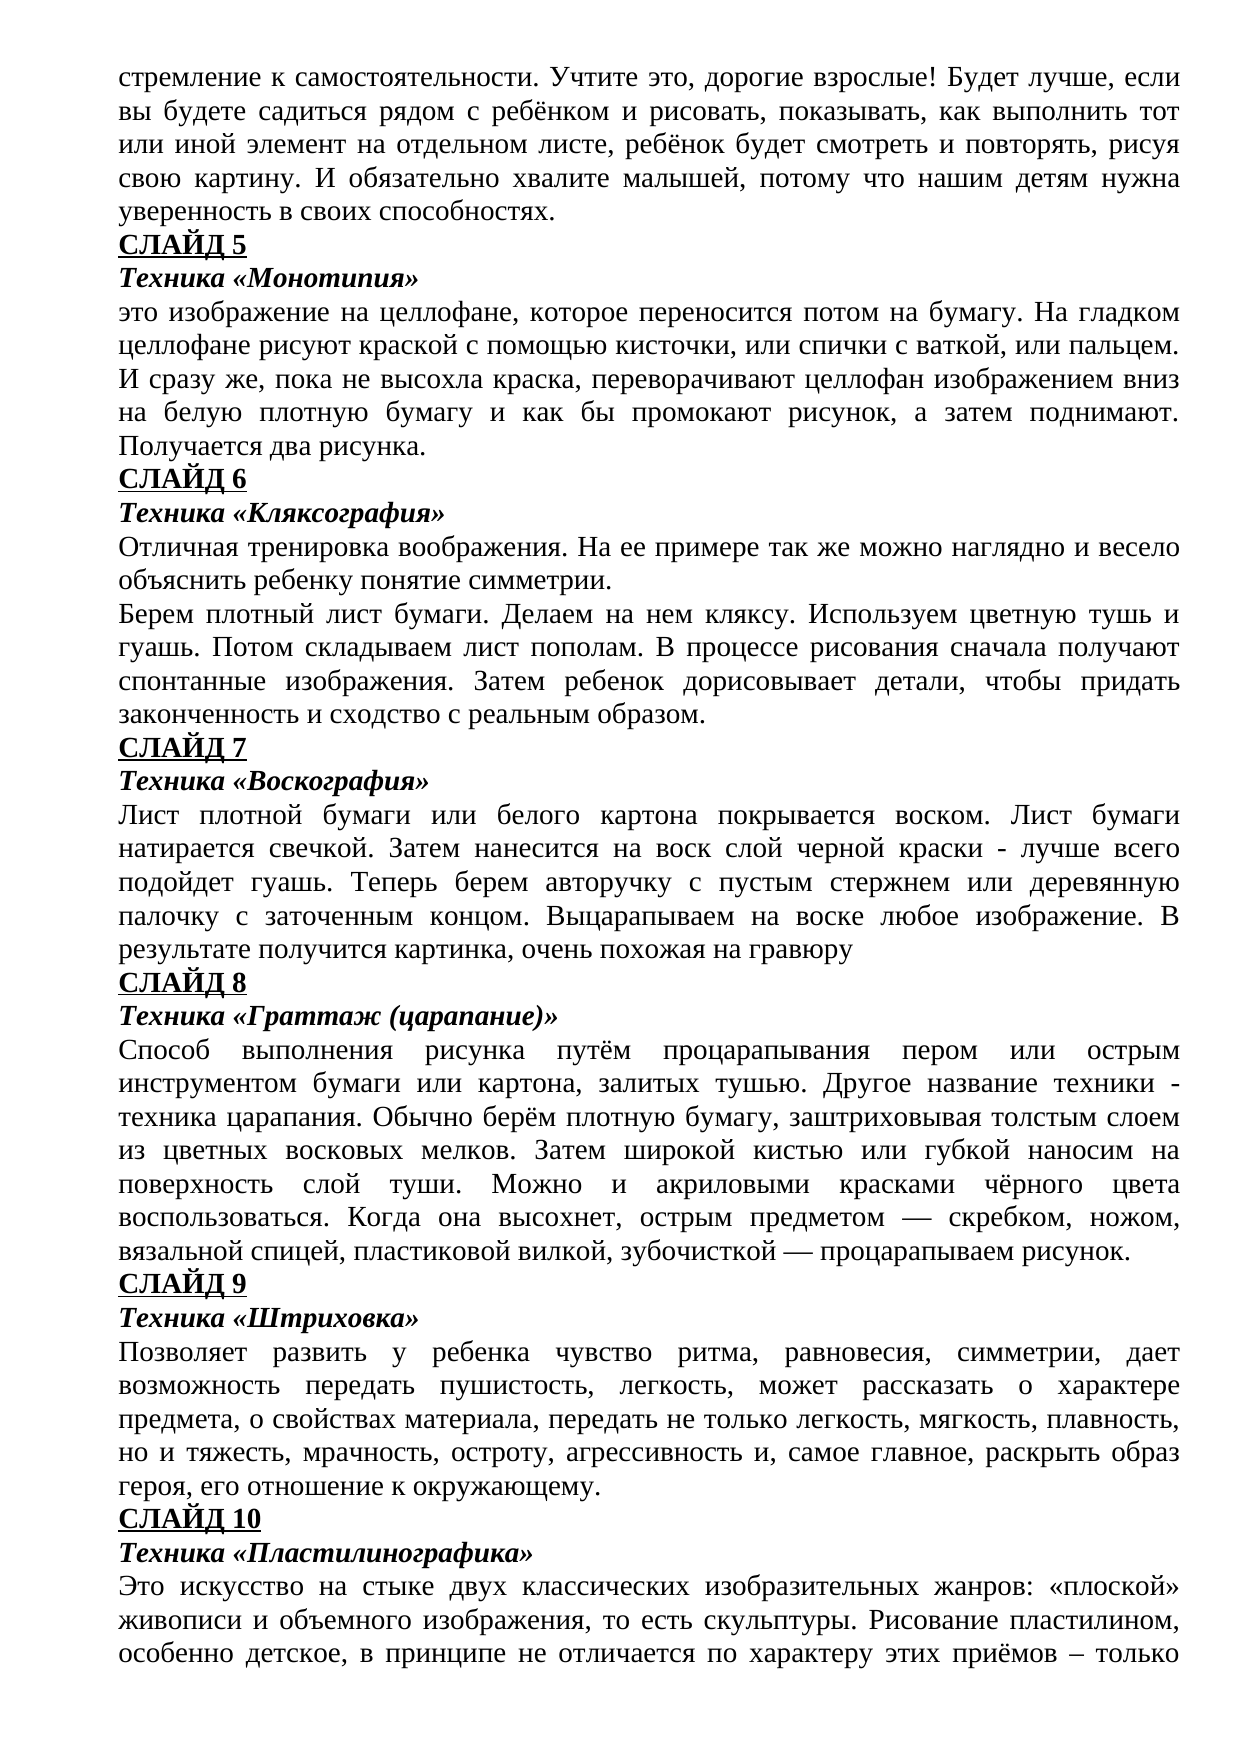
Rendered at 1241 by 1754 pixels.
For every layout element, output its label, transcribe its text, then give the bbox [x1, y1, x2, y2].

text Техника «Воскография» [118, 763, 1181, 797]
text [118, 1568, 1181, 1669]
text СЛАЙД 6 [118, 462, 1181, 495]
text Техника «Монотипия» [118, 260, 1181, 294]
text Техника «Пластилинографика» [118, 1535, 1181, 1568]
text Способ выполнения рисунка путём процарапывания пером или острым инструментом бумаги или картона, залитых тушью. Другое название техники - техника царапания. Обычно берём плотную бумагу, заштриховывая толстым слоем из цветных восковых мелков. Затем широкой кистью или губкой наносим на поверхность слой туши. Можно и акриловыми красками чёрного цвета воспользоваться. Когда она высохнет, острым предметом — скребком, ножом, вязальной спицей, пластиковой вилкой, зубочисткой — процарапываем рисунок. [118, 1032, 1181, 1267]
text СЛАЙД 8 [118, 965, 1181, 998]
text Лист плотной бумаги или белого картона покрывается воском. Лист бумаги натирается свечкой. Затем нанесится на воск слой черной краски - лучше всего подойдет гуашь. Теперь берем авторучку с пустым стержнем или деревянную палочку с заточенным концом. Выцарапываем на воске любое изображение. В результате получится картинка, очень похожая на гравюру [118, 797, 1181, 965]
text Техника «Штриховка» [118, 1300, 1181, 1334]
text Отличная тренировка воображения. На ее примере так же можно наглядно и весело объяснить ребенку понятие симметрии. [118, 529, 1181, 596]
text СЛАЙД 7 [118, 730, 1181, 763]
text Берем плотный лист бумаги. Делаем на нем кляксу. Используем цветную тушь и гуашь. Потом складываем лист пополам. В процессе рисования сначала получают спонтанные изображения. Затем ребенок дорисовывает детали, чтобы придать законченность и сходство с реальным образом. [118, 596, 1181, 730]
text Техника «Кляксография» [118, 495, 1181, 529]
text СЛАЙД 5 [118, 227, 1181, 260]
text это изображение на целлофане, которое переносится потом на бумагу. На гладком целлофане рисуют краской с помощью кисточки, или спички с ваткой, или пальцем. И сразу же, пока не высохла краска, переворачивают целлофан изображением вниз на белую плотную бумагу и как бы промокают рисунок, а затем поднимают. Получается два рисунка. [118, 294, 1181, 462]
text СЛАЙД 10 [118, 1501, 1181, 1535]
text Техника «Граттаж (царапание)» [118, 998, 1181, 1032]
text Позволяет развить у ребенка чувство ритма, равновесия, симметрии, дает возможность передать пушистость, легкость, может рассказать о характере предмета, о свойствах материала, передать не только легкость, мягкость, плавность, но и тяжесть, мрачность, остроту, агрессивность и, самое главное, раскрыть образ героя, его отношение к окружающему. [118, 1334, 1181, 1501]
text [118, 59, 1181, 227]
text СЛАЙД 9 [118, 1267, 1181, 1300]
